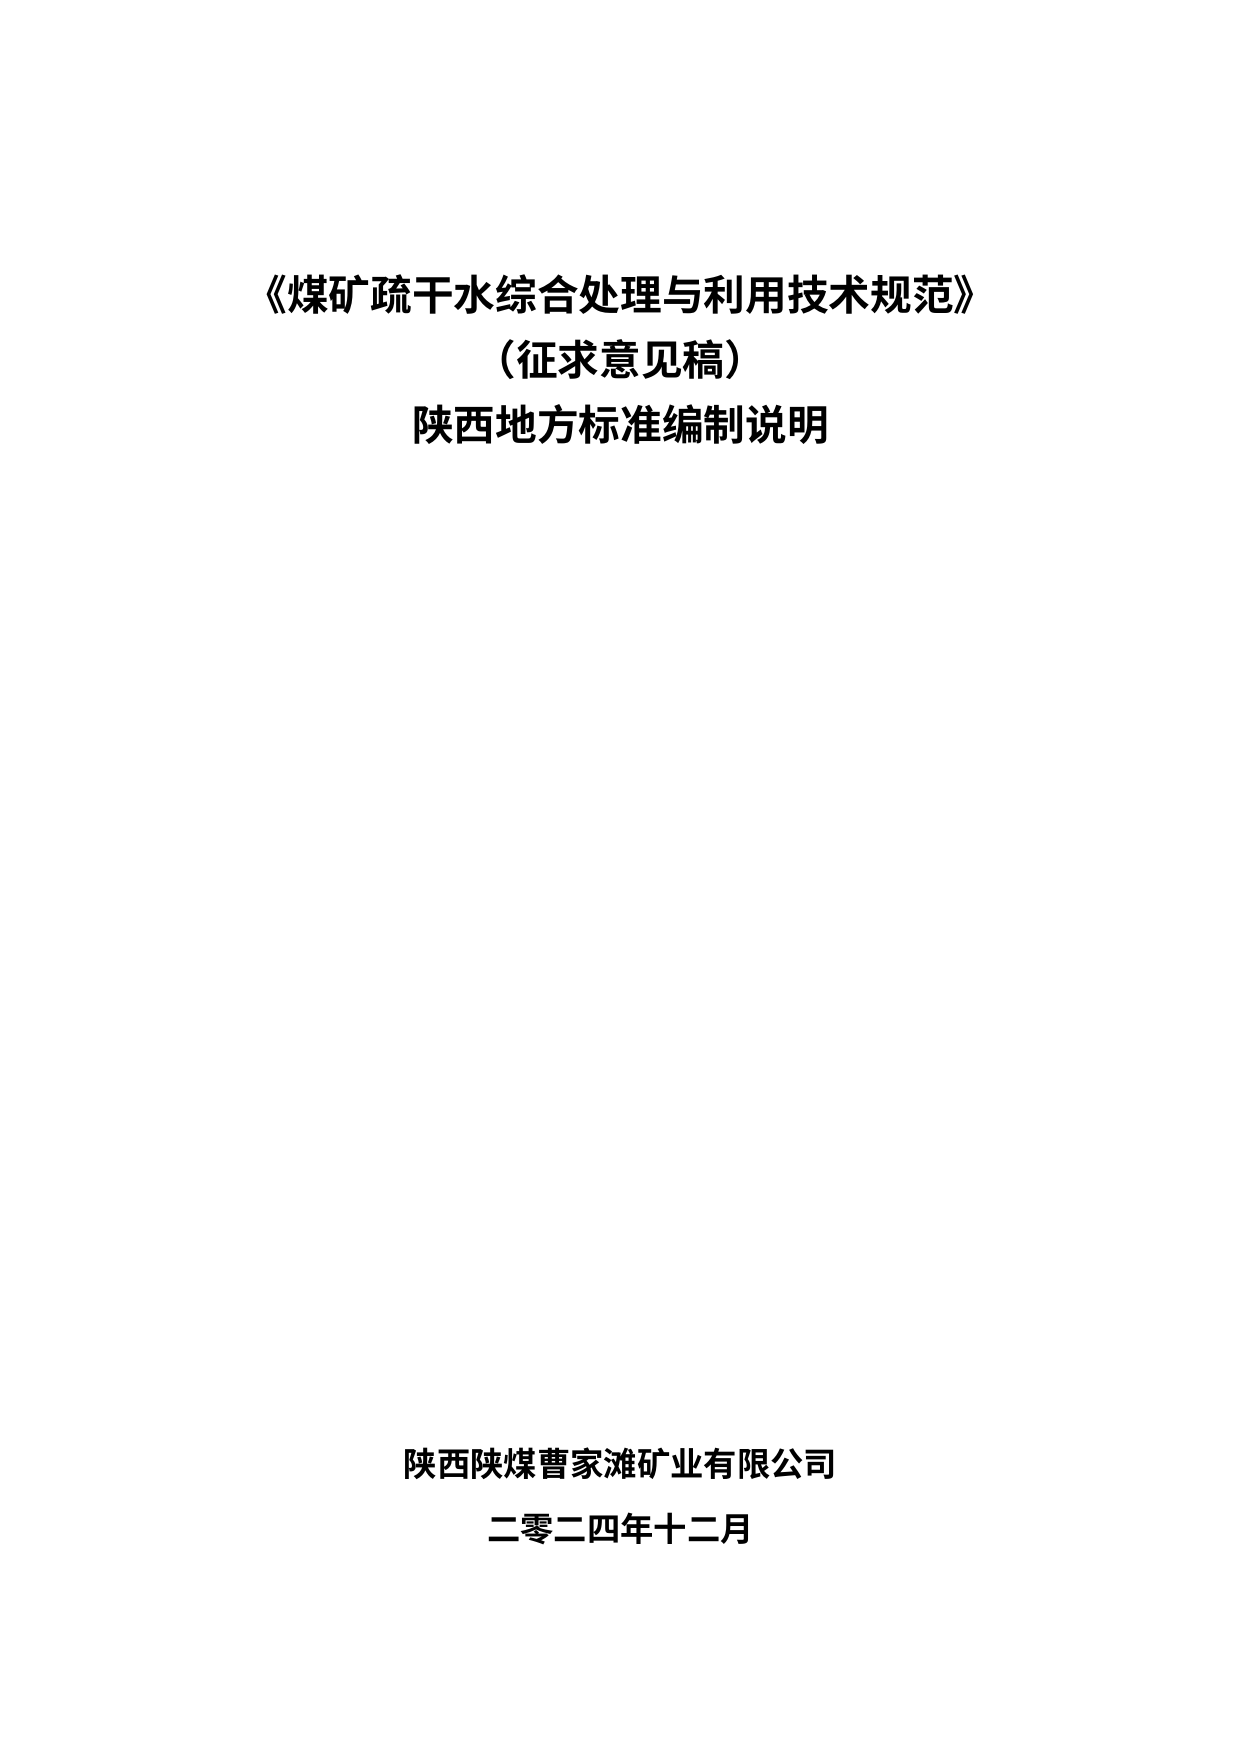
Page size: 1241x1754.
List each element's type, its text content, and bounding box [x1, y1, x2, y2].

text 二零二四年十二月 [187, 1494, 1053, 1559]
text 陕西陕煤曹家滩矿业有限公司 [187, 1429, 1053, 1494]
text 《煤矿疏干水综合处理与利用技术规范》 [187, 259, 1053, 324]
text （征求意见稿） [187, 324, 1053, 389]
text 陕西地方标准编制说明 [187, 389, 1053, 454]
